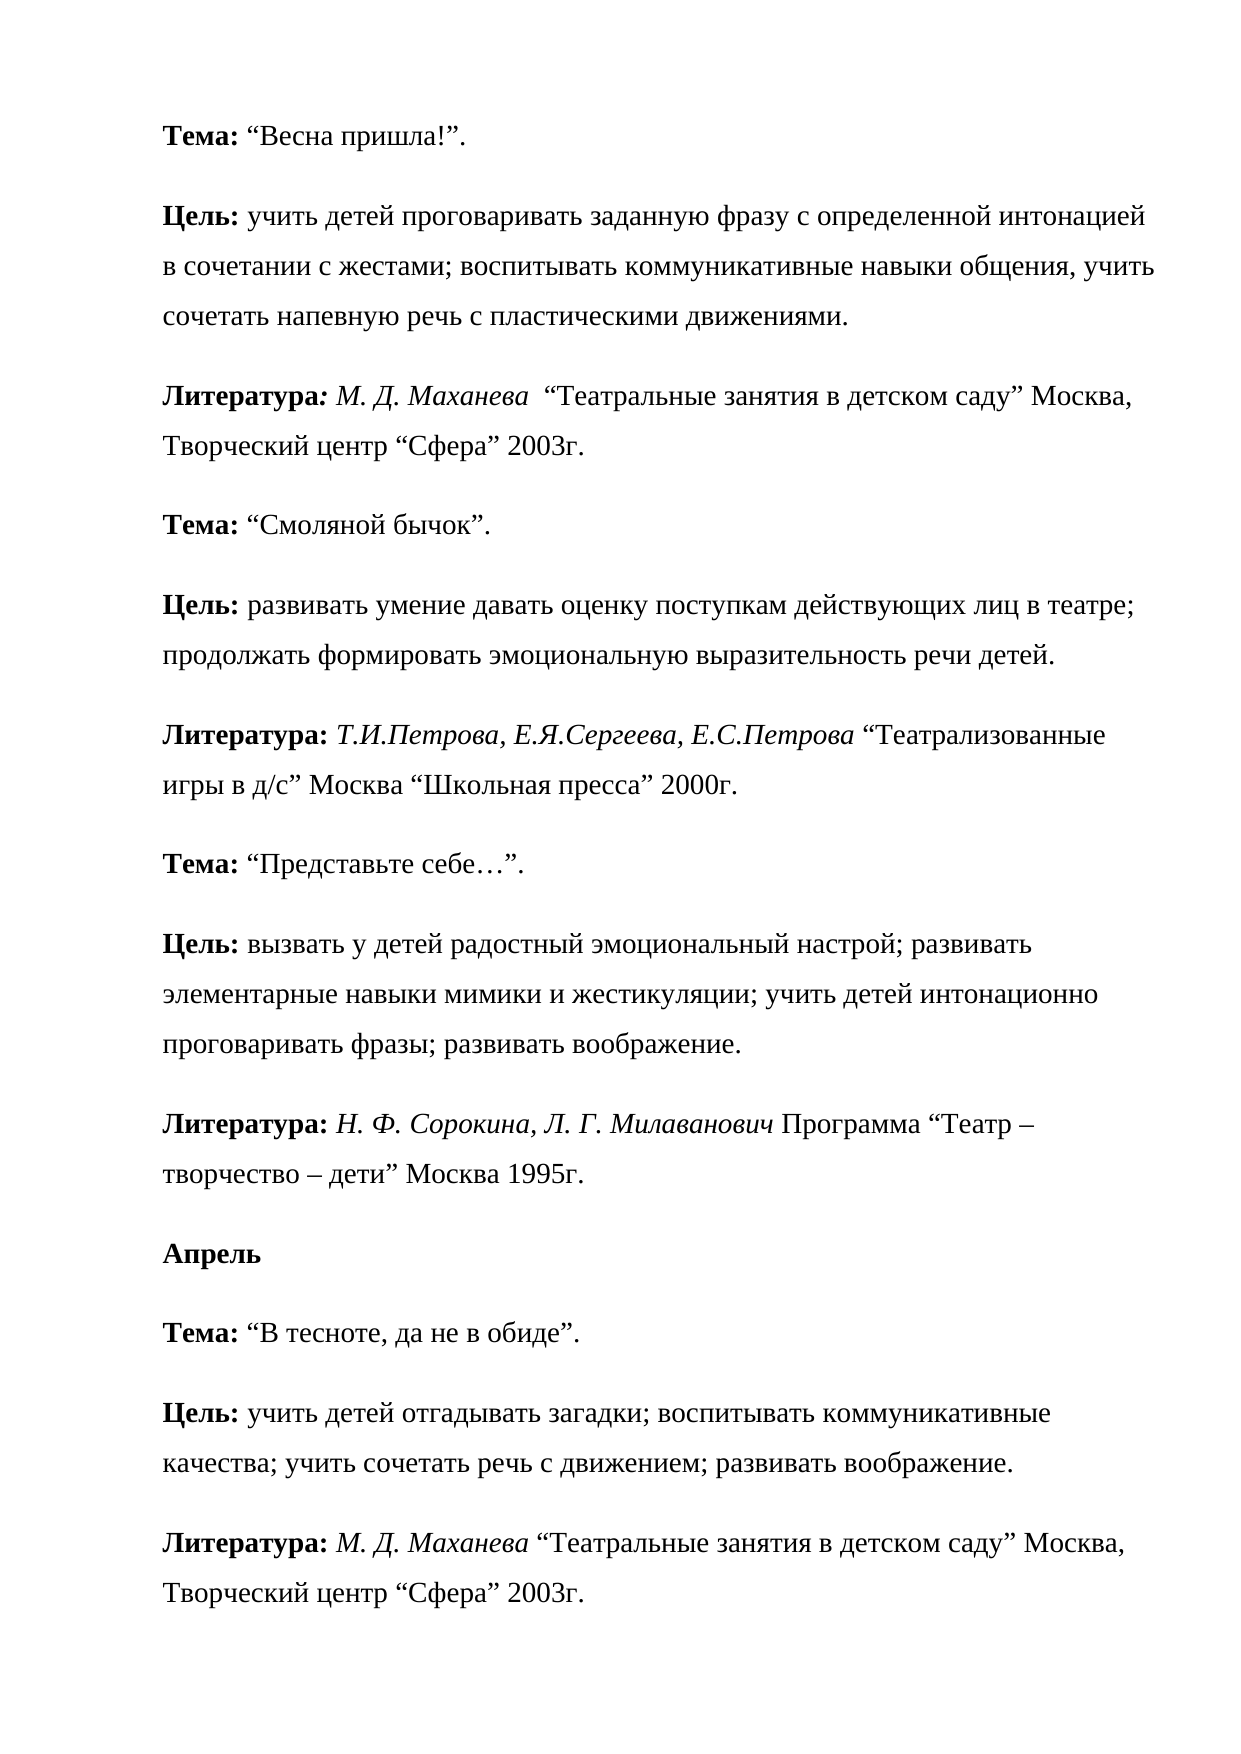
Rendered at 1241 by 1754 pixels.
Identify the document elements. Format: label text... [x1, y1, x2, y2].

text Цель: учить детей проговаривать заданную фразу с определенной интонацией в сочетании с жестами; воспитывать коммуникативные навыки общения, учить сочетать напевную речь с пластическими движениями. [162, 198, 1167, 332]
text Литература: М. Д. Маханева “Театральные занятия в детском саду” Москва, Творческий центр “Сфера” 2003г. [162, 1525, 1167, 1608]
text Литература: Н. Ф. Сорокина, Л. Г. Милаванович Программа “Театр – творчество – дети” Москва 1995г. [162, 1106, 1167, 1190]
text Тема: “Смоляной бычок”. [162, 507, 1167, 541]
text Литература: М. Д. Маханева “Театральные занятия в детском саду” Москва, Творческий центр “Сфера” 2003г. [162, 378, 1167, 462]
text Тема: “В тесноте, да не в обиде”. [162, 1315, 1167, 1349]
text Апрель [162, 1236, 1167, 1269]
text Тема: “Представьте себе…”. [162, 847, 1167, 880]
text Цель: развивать умение давать оценку поступкам действующих лиц в театре; продолжать формировать эмоциональную выразительность речи детей. [162, 587, 1167, 671]
text Тема: “Весна пришла!”. [162, 118, 1167, 152]
text Литература: Т.И.Петрова, Е.Я.Сергеева, Е.С.Петрова “Театрализованные игры в д/с” Москва “Школьная пресса” 2000г. [162, 717, 1167, 801]
text Цель: вызвать у детей радостный эмоциональный настрой; развивать элементарные навыки мимики и жестикуляции; учить детей интонационно проговаривать фразы; развивать воображение. [162, 926, 1167, 1060]
text Цель: учить детей отгадывать загадки; воспитывать коммуникативные качества; учить сочетать речь с движением; развивать воображение. [162, 1395, 1167, 1479]
